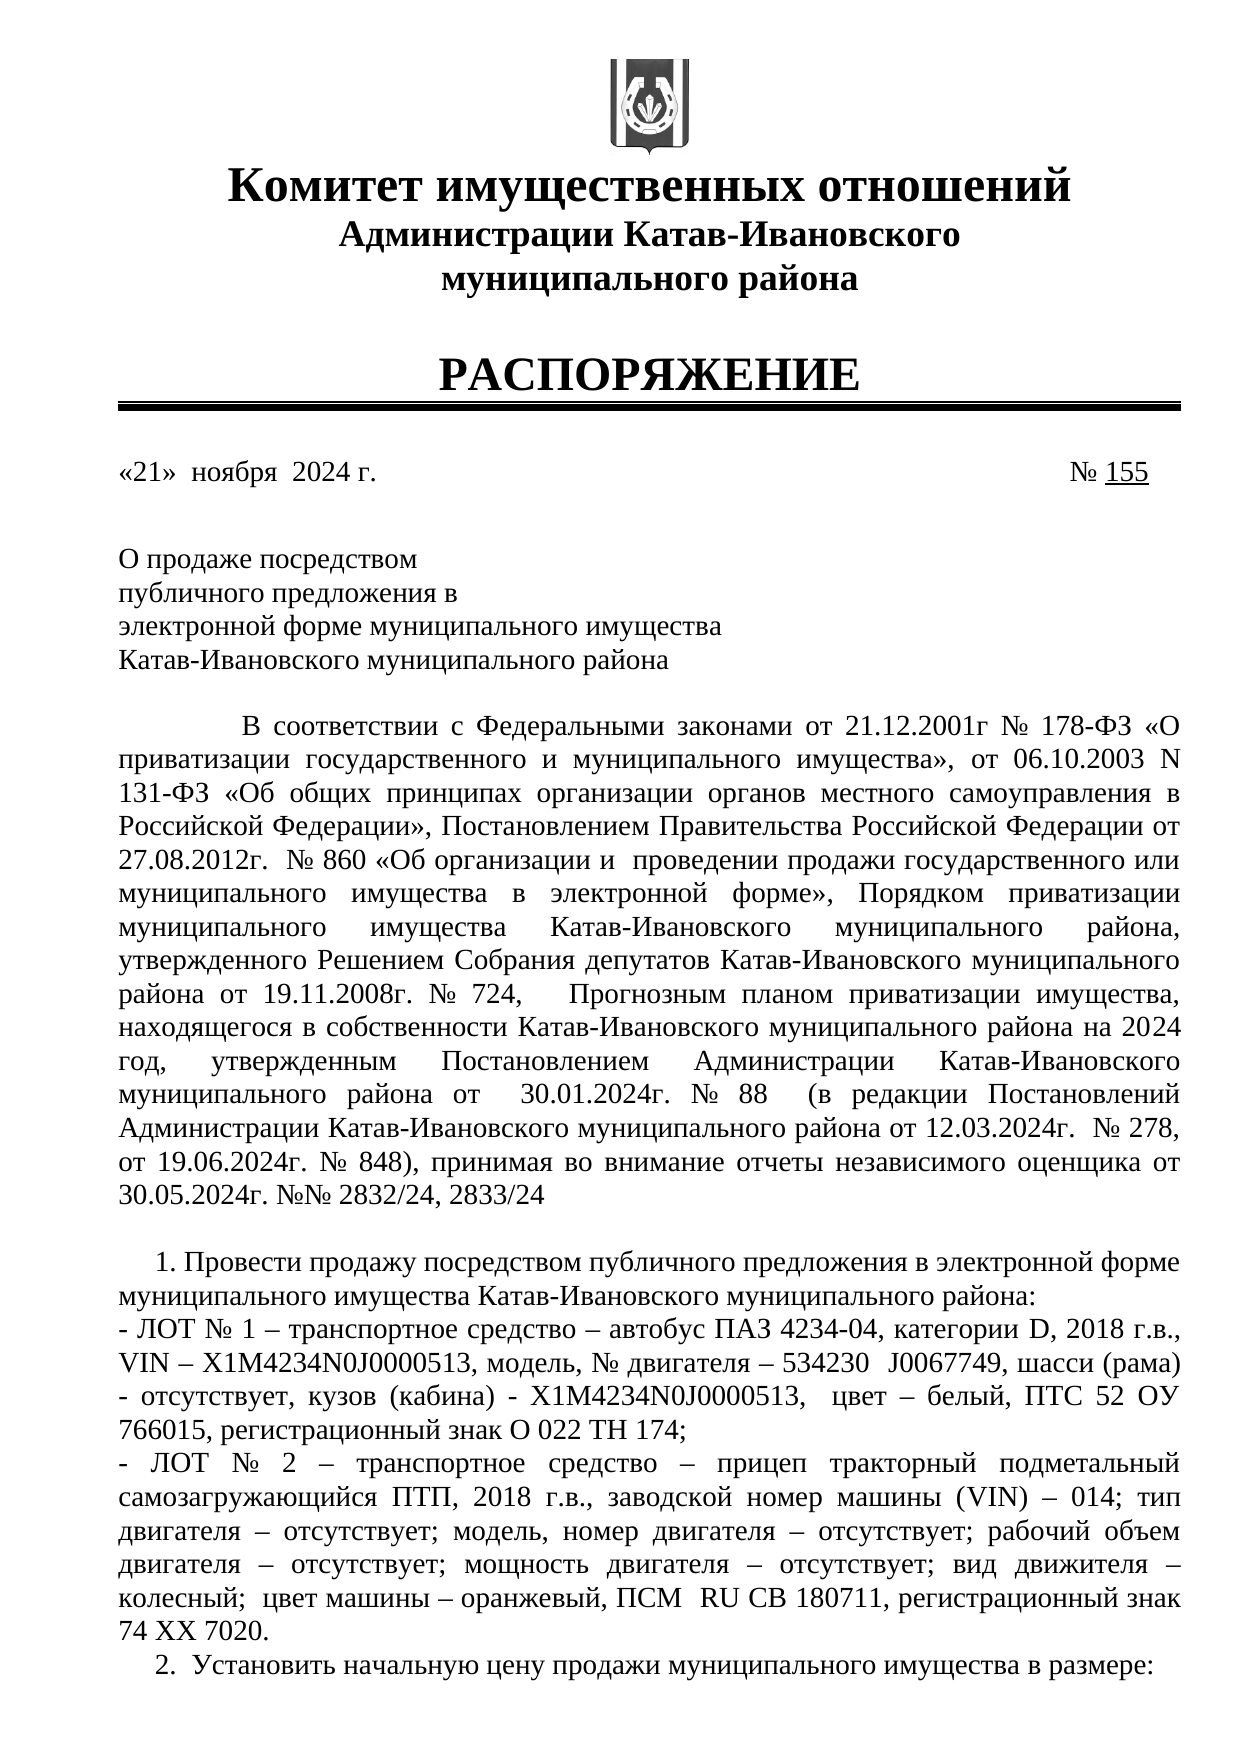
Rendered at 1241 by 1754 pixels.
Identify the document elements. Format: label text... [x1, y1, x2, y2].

text - ЛОТ № 2 – транспортное средство – прицеп тракторный подметальный самозагружающийся ПТП, 2018 г.в., заводской номер машины (VIN) – 014; тип двигателя – отсутствует; модель, номер двигателя – отсутствует; рабочий объем двигателя – отсутствует; мощность двигателя – отсутствует; вид движителя – колесный; цвет машины – оранжевый, ПСМ RU CB 180711, регистрационный знак 74 ХХ 7020. [118, 1446, 1181, 1647]
text Комитет имущественных отношений [118, 154, 1181, 212]
text 1. Провести продажу посредством публичного предложения в электронной форме муниципального имущества Катав-Ивановского муниципального района: [118, 1244, 1181, 1311]
text Администрации Катав-Ивановского [118, 212, 1181, 255]
text - ЛОТ № 1 – транспортное средство – автобус ПАЗ 4234-04, категории D, 2018 г.в., VIN – Х1М4234N0J0000513, модель, № двигателя – 534230 J0067749, шасси (рама) - отсутствует, кузов (кабина) - Х1М4234N0J0000513, цвет – белый, ПТС 52 ОУ 766015, регистрационный знак О 022 ТН 174; [118, 1311, 1181, 1446]
text РАСПОРЯЖЕНИЕ [118, 346, 1181, 401]
text публичного предложения в [118, 575, 1181, 608]
text 2. Установить начальную цену продажи муниципального имущества в размере: [118, 1647, 1181, 1680]
picture [610, 59, 689, 155]
text «21» ноября 2024 г. № 155 [118, 454, 1181, 488]
text О продаже посредством [118, 541, 1181, 575]
text электронной форме муниципального имущества [118, 608, 1181, 642]
text В соответствии с Федеральными законами от 21.12.2001г № 178-ФЗ «О приватизации государственного и муниципального имущества», от 06.10.2003 N 131-ФЗ «Об общих принципах организации органов местного самоуправления в Российской Федерации», Постановлением Правительства Российской Федерации от 27.08.2012г. № 860 «Об организации и проведении продажи государственного или муниципального имущества в электронной форме», Порядком приватизации муниципального имущества Катав-Ивановского муниципального района, утвержденного Решением Собрания депутатов Катав-Ивановского муниципального района от 19.11.2008г. № 724, Прогнозным планом приватизации имущества, находящегося в собственности Катав-Ивановского муниципального района на 2024 год, утвержденным Постановлением Администрации Катав-Ивановского муниципального района от 30.01.2024г. № 88 (в редакции Постановлений Администрации Катав-Ивановского муниципального района от 12.03.2024г. № 278, от 19.06.2024г. № 848), принимая во внимание отчеты независимого оценщика от 30.05.2024г. №№ 2832/24, 2833/24 [118, 708, 1181, 1211]
text муниципального района [118, 255, 1181, 298]
text Катав-Ивановского муниципального района [118, 642, 1181, 675]
